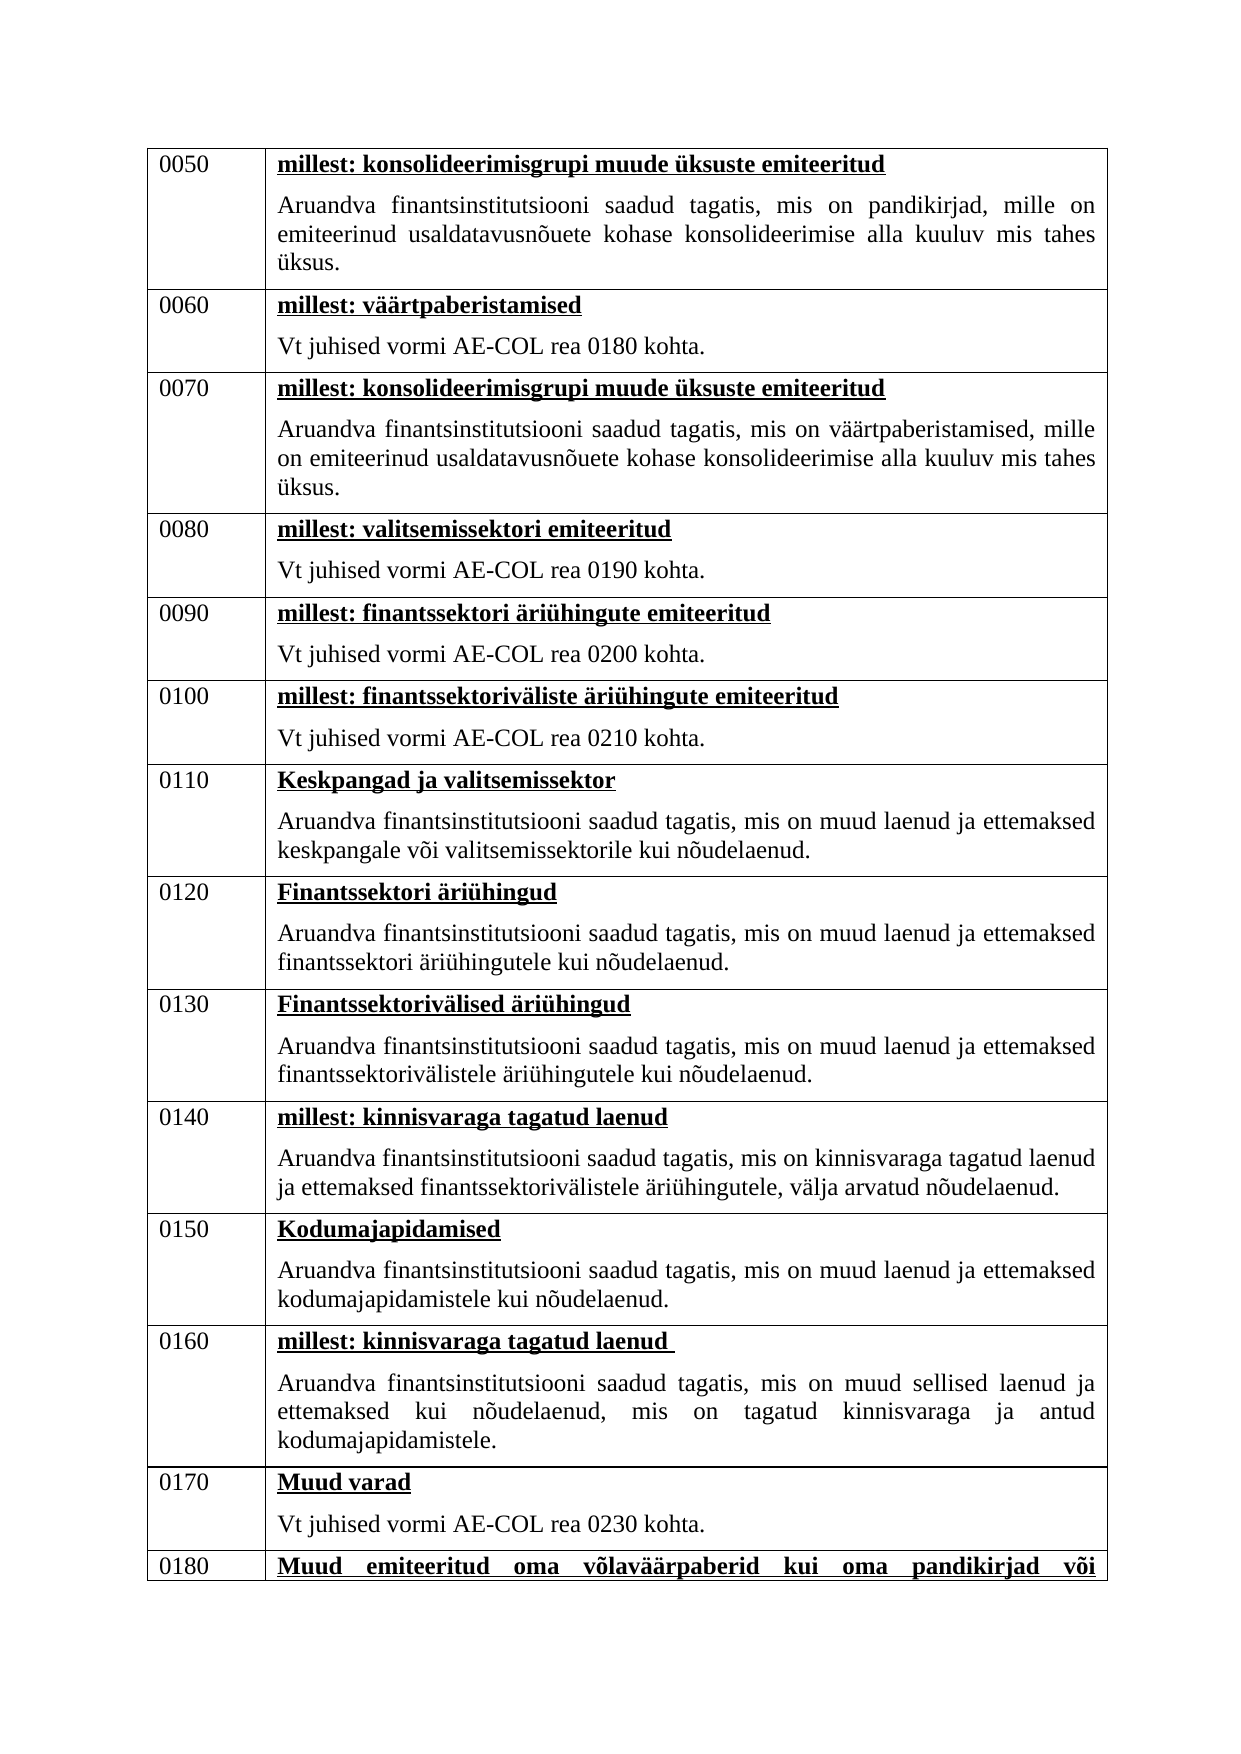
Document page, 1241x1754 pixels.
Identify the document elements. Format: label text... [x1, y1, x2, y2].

table_cell 0110 [148, 765, 265, 876]
table_cell Muud varad Vt juhised vormi AE-COL rea 0230 kohta. [266, 1468, 1107, 1550]
table_cell millest: valitsemissektori emiteeritud Vt juhised vormi AE-COL rea 0190 kohta. [266, 514, 1107, 597]
table_cell millest: finantssektoriväliste äriühingute emiteeritud Vt juhised vormi AE-COL rea 0210 kohta. [266, 681, 1107, 764]
table_cell 0050 [148, 149, 265, 289]
table_cell millest: kinnisvaraga tagatud laenud Aruandva finantsinstitutsiooni saadud tagatis, mis on muud sellised laenud ja ettemaksed kui nõudelaenud, mis on tagatud kinnisvaraga ja antud kodumajapidamistele. [266, 1326, 1107, 1466]
table_cell 0180 [148, 1551, 265, 1580]
table_cell Finantssektori äriühingud Aruandva finantsinstitutsiooni saadud tagatis, mis on muud laenud ja ettemaksed finantssektori äriühingutele kui nõudelaenud. [266, 877, 1107, 988]
table_cell 0140 [148, 1102, 265, 1213]
table_cell 0100 [148, 681, 265, 764]
table_cell 0150 [148, 1214, 265, 1325]
table_cell 0170 [148, 1468, 265, 1550]
table_cell 0130 [148, 990, 265, 1101]
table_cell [266, 1551, 1107, 1580]
table_cell millest: väärtpaberistamised Vt juhised vormi AE-COL rea 0180 kohta. [266, 290, 1107, 372]
table_cell millest: konsolideerimisgrupi muude üksuste emiteeritud Aruandva finantsinstitutsiooni saadud tagatis, mis on pandikirjad, mille on emiteerinud usaldatavusnõuete kohase konsolideerimise alla kuuluv mis tahes üksus. [266, 149, 1107, 289]
table_cell 0090 [148, 598, 265, 680]
table_cell 0070 [148, 373, 265, 513]
table_cell 0080 [148, 514, 265, 597]
table_cell millest: konsolideerimisgrupi muude üksuste emiteeritud Aruandva finantsinstitutsiooni saadud tagatis, mis on väärtpaberistamised, mille on emiteerinud usaldatavusnõuete kohase konsolideerimise alla kuuluv mis tahes üksus. [266, 373, 1107, 513]
table_cell Finantssektorivälised äriühingud Aruandva finantsinstitutsiooni saadud tagatis, mis on muud laenud ja ettemaksed finantssektorivälistele äriühingutele kui nõudelaenud. [266, 990, 1107, 1101]
table_cell millest: kinnisvaraga tagatud laenud Aruandva finantsinstitutsiooni saadud tagatis, mis on kinnisvaraga tagatud laenud ja ettemaksed finantssektorivälistele äriühingutele, välja arvatud nõudelaenud. [266, 1102, 1107, 1213]
table_cell Kodumajapidamised Aruandva finantsinstitutsiooni saadud tagatis, mis on muud laenud ja ettemaksed kodumajapidamistele kui nõudelaenud. [266, 1214, 1107, 1325]
table_cell Keskpangad ja valitsemissektor Aruandva finantsinstitutsiooni saadud tagatis, mis on muud laenud ja ettemaksed keskpangale või valitsemissektorile kui nõudelaenud. [266, 765, 1107, 876]
table_cell 0120 [148, 877, 265, 988]
table_cell 0060 [148, 290, 265, 372]
table_cell millest: finantssektori äriühingute emiteeritud Vt juhised vormi AE-COL rea 0200 kohta. [266, 598, 1107, 680]
table_cell 0160 [148, 1326, 265, 1466]
